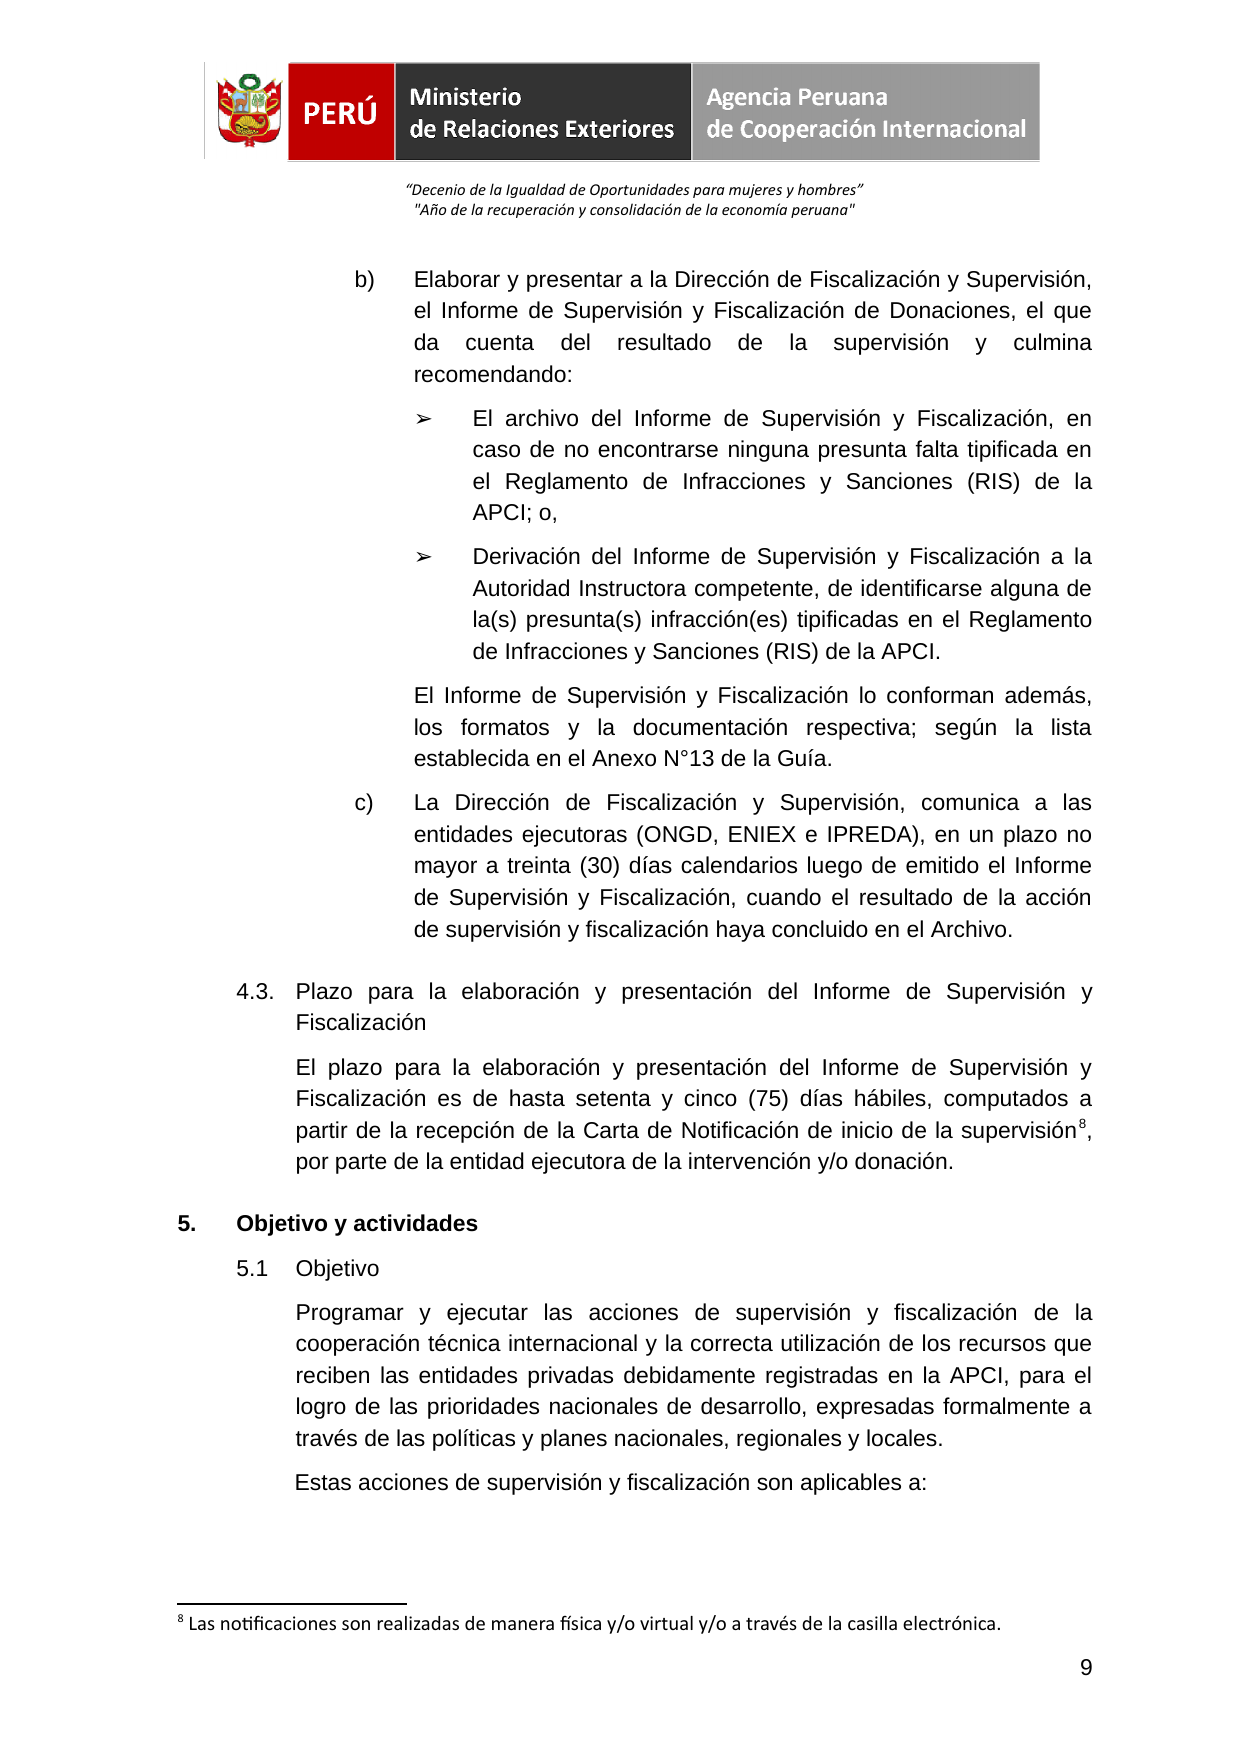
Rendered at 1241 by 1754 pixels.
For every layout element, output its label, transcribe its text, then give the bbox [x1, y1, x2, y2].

list Derivación del Informe de Supervisión y Fiscalización a la Autoridad Instructora competente, de identificarse alguna de la(s) presunta(s) infracción(es) tipificadas en el Reglamento de Infracciones y Sanciones (RIS) de la APCI. [413, 543, 1092, 664]
picture [177, 41, 1040, 180]
list Programar y ejecutar las acciones de supervisión y fiscalización de la cooperación técnica internacional y la correcta utilización de los recursos que reciben las entidades privadas debidamente registradas en la APCI, para el logro de las prioridades nacionales de desarrollo, expresadas formalmente a través de las políticas y planes nacionales, regionales y locales. [295, 1298, 1092, 1451]
list Objetivo y actividades [177, 1210, 1092, 1237]
list Objetivo [236, 1254, 1092, 1281]
text El Informe de Supervisión y Fiscalización lo conforman además, los formatos y la documentación respectiva; según la lista establecida en el Anexo N°13 de la Guía. [413, 682, 1092, 772]
list Elaborar y presentar a la Dirección de Fiscalización y Supervisión, el Informe de Supervisión y Fiscalización de Donaciones, el que da cuenta del resultado de la supervisión y culmina recomendando: [354, 266, 1092, 387]
list Plazo para la elaboración y presentación del Informe de Supervisión y Fiscalización [236, 978, 1092, 1036]
text El plazo para la elaboración y presentación del Informe de Supervisión y Fiscalización es de hasta setenta y cinco (75) días hábiles, computados a partir de la recepción de la Carta de Notificación de inicio de la supervisión, por parte de la entidad ejecutora de la intervención y/o donación. [295, 1053, 1092, 1174]
list El archivo del Informe de Supervisión y Fiscalización, en caso de no encontrarse ninguna presunta falta tipificada en el Reglamento de Infracciones y Sanciones (RIS) de la APCI; o, [413, 404, 1092, 526]
list La Dirección de Fiscalización y Supervisión, comunica a las entidades ejecutoras (ONGD, ENIEX e IPREDA), en un plazo no mayor a treinta (30) días calendarios luego de emitido el Informe de Supervisión y Fiscalización, cuando el resultado de la acción de supervisión y fiscalización haya concluido en el Archivo. [354, 789, 1092, 942]
list Estas acciones de supervisión y fiscalización son aplicables a: [294, 1469, 1092, 1495]
